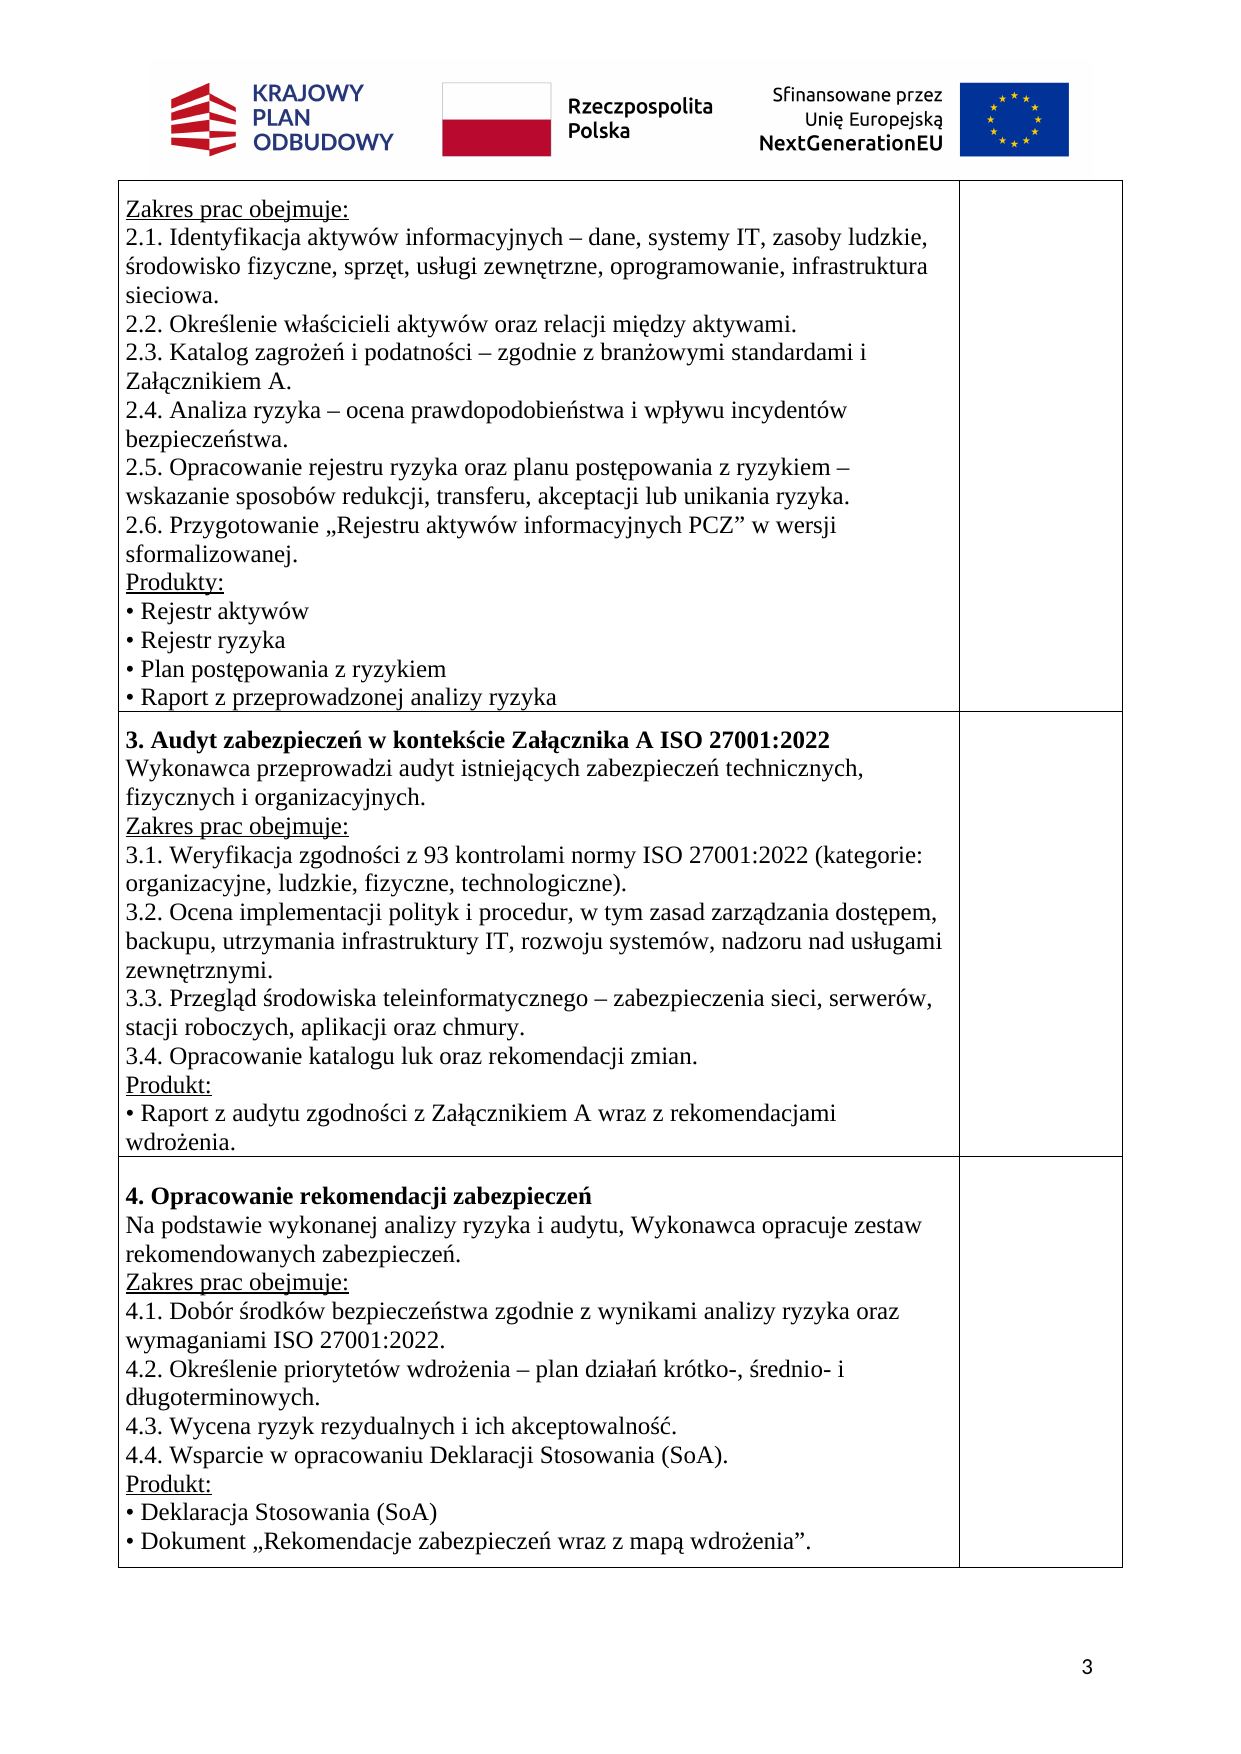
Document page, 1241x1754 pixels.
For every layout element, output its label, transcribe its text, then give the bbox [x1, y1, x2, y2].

table_cell 4. Opracowanie rekomendacji zabezpieczeń Na podstawie wykonanej analizy ryzyka i audytu, Wykonawca opracuje zestaw rekomendowanych zabezpieczeń. Zakres prac obejmuje: 4.1. Dobór środków bezpieczeństwa zgodnie z wynikami analizy ryzyka oraz wymaganiami ISO 27001:2022. 4.2. Określenie priorytetów wdrożenia – plan działań krótko-, średnio- i długoterminowych. 4.3. Wycena ryzyk rezydualnych i ich akceptowalność. 4.4. Wsparcie w opracowaniu Deklaracji Stosowania (SoA). Produkt: • Deklaracja Stosowania (SoA) • Dokument „Rekomendacje zabezpieczeń wraz z mapą wdrożenia”. [119, 1157, 959, 1567]
picture [147, 59, 1093, 180]
table_cell [960, 712, 1122, 1156]
table_cell [960, 181, 1122, 711]
table_cell 3. Audyt zabezpieczeń w kontekście Załącznika A ISO 27001:2022 Wykonawca przeprowadzi audyt istniejących zabezpieczeń technicznych, fizycznych i organizacyjnych. Zakres prac obejmuje: 3.1. Weryfikacja zgodności z 93 kontrolami normy ISO 27001:2022 (kategorie: organizacyjne, ludzkie, fizyczne, technologiczne). 3.2. Ocena implementacji polityk i procedur, w tym zasad zarządzania dostępem, backupu, utrzymania infrastruktury IT, rozwoju systemów, nadzoru nad usługami zewnętrznymi. 3.3. Przegląd środowiska teleinformatycznego – zabezpieczenia sieci, serwerów, stacji roboczych, aplikacji oraz chmury. 3.4. Opracowanie katalogu luk oraz rekomendacji zmian. Produkt: • Raport z audytu zgodności z Załącznikiem A wraz z rekomendacjami wdrożenia. [119, 712, 959, 1156]
table_cell [960, 1157, 1122, 1567]
